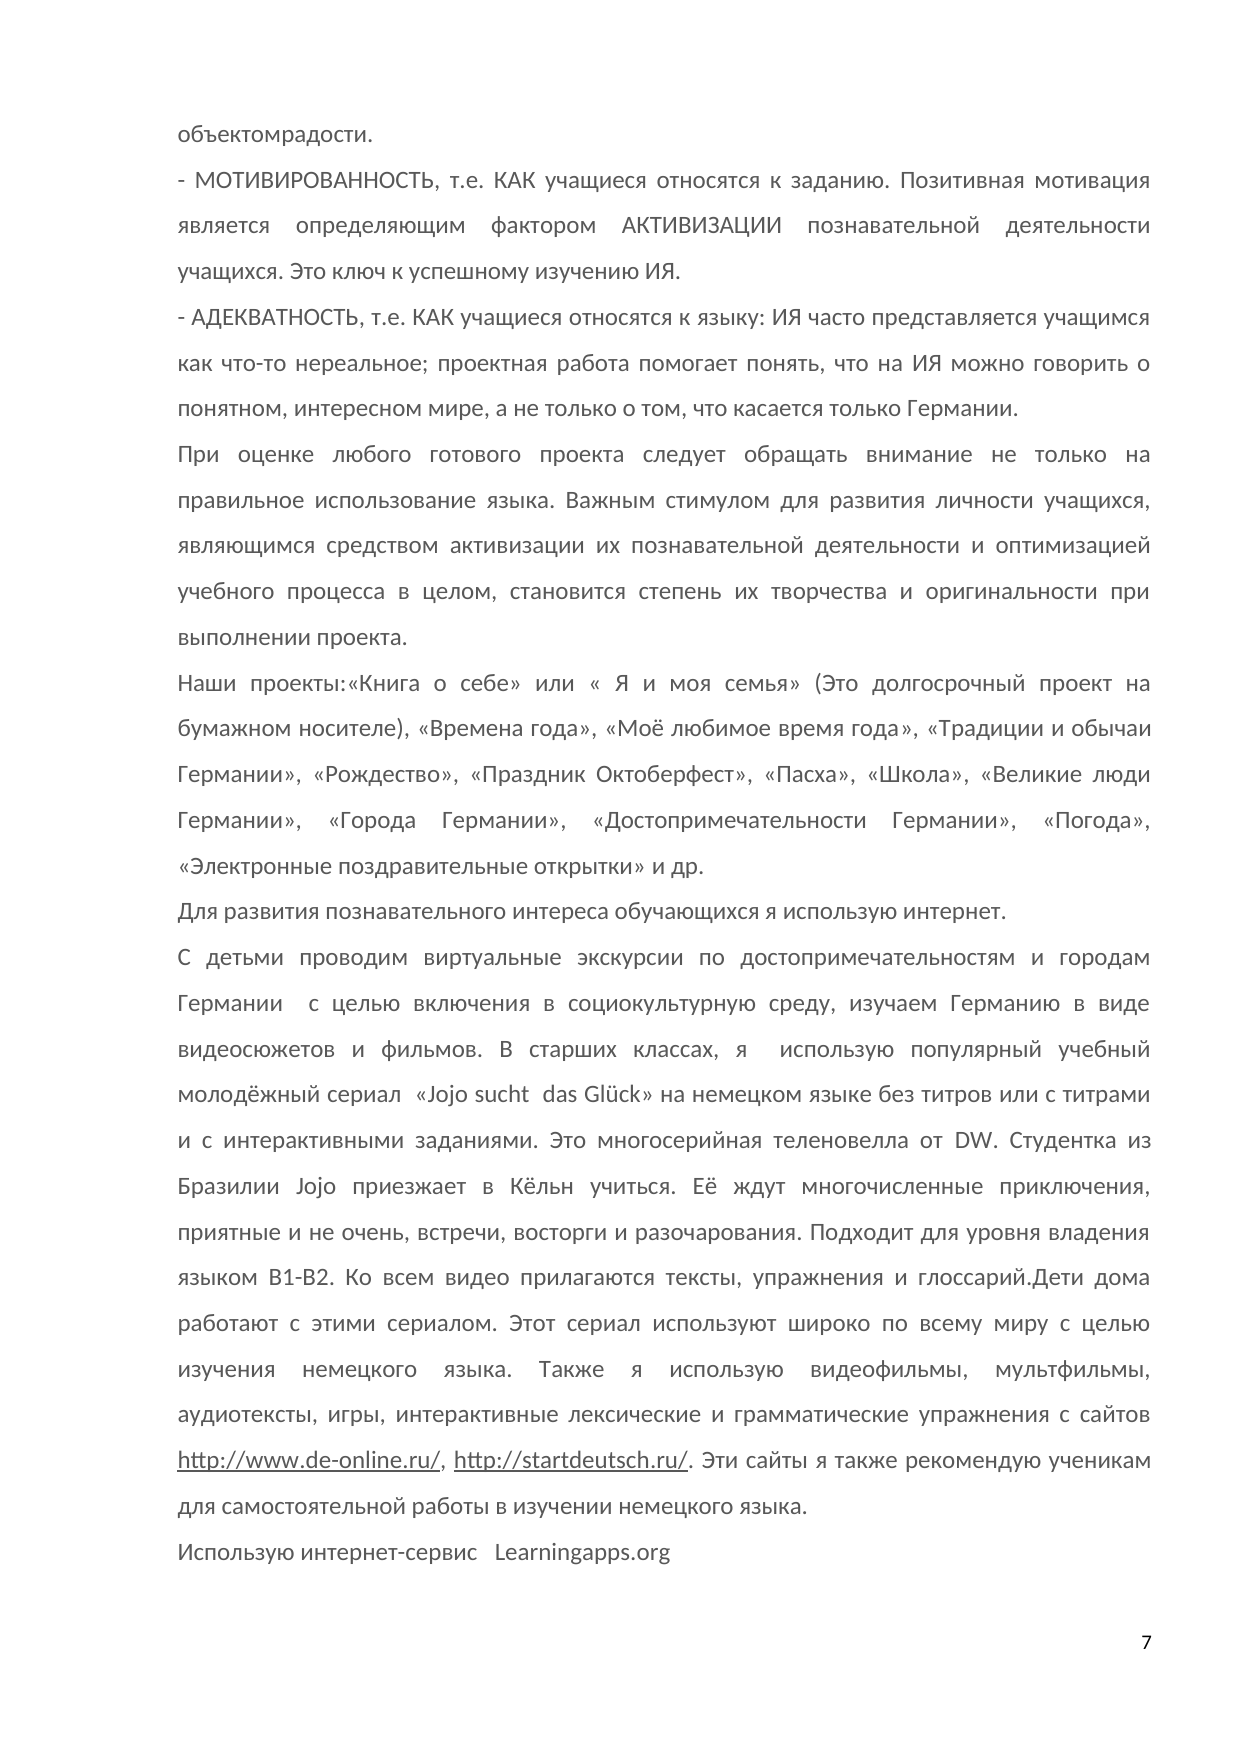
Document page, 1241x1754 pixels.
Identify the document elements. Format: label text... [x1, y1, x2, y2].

text - АДЕКВАТНОСТЬ, т.е. КАК учащиеся относятся к языку: ИЯ часто представляется учащимся как что-то нереальное; проектная работа помогает понять, что на ИЯ можно говорить о понятном, интересном мире, а не только о том, что касается только Германии. [177, 301, 1152, 423]
text Использую интернет-сервис Learningapps.org [177, 1536, 1152, 1566]
text С детьми проводим виртуальные экскурсии по достопримечательностям и городам Германии с целью включения в социокультурную среду, изучаем Германию в виде видеосюжетов и фильмов. В старших классах, я использую популярный учебный молодёжный сериал «Jojo sucht das Glück» на немецком языке без титров или с титрами и с интерактивными заданиями. Это многосерийная теленовелла от DW. Студентка из Бразилии Jojo приезжает в Кёльн учиться. Её ждут многочисленные приключения, приятные и не очень, встречи, восторги и разочарования. Подходит для уровня владения языком В1-В2. Ко всем видео прилагаются тексты, упражнения и глоссарий.Дети дома работают с этими сериалом. Этот сериал используют широко по всему миру с целью изучения немецкого языка. Также я использую видеофильмы, мультфильмы, аудиотексты, игры, интерактивные лексические и грамматические упражнения с сайтов http://www.de-online.ru/, http://startdeutsch.ru/. Эти сайты я также рекомендую ученикам для самостоятельной работы в изучении немецкого языка. [177, 941, 1152, 1521]
text Для развития познавательного интереса обучающихся я использую интернет. [177, 896, 1152, 926]
text Наши проекты:«Книга о себе» или « Я и моя семья» (Это долгосрочный проект на бумажном носителе), «Времена года», «Моё любимое время года», «Традиции и обычаи Германии», «Рождество», «Праздник Октоберфест», «Пасха», «Школа», «Великие люди Германии», «Города Германии», «Достопримечательности Германии», «Погода», «Электронные поздравительные открытки» и др. [177, 667, 1152, 880]
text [177, 118, 1152, 286]
text При оценке любого готового проекта следует обращать внимание не только на правильное использование языка. Важным стимулом для развития личности учащихся, являющимся средством активизации их познавательной деятельности и оптимизацией учебного процесса в целом, становится степень их творчества и оригинальности при выполнении проекта. [177, 438, 1152, 652]
